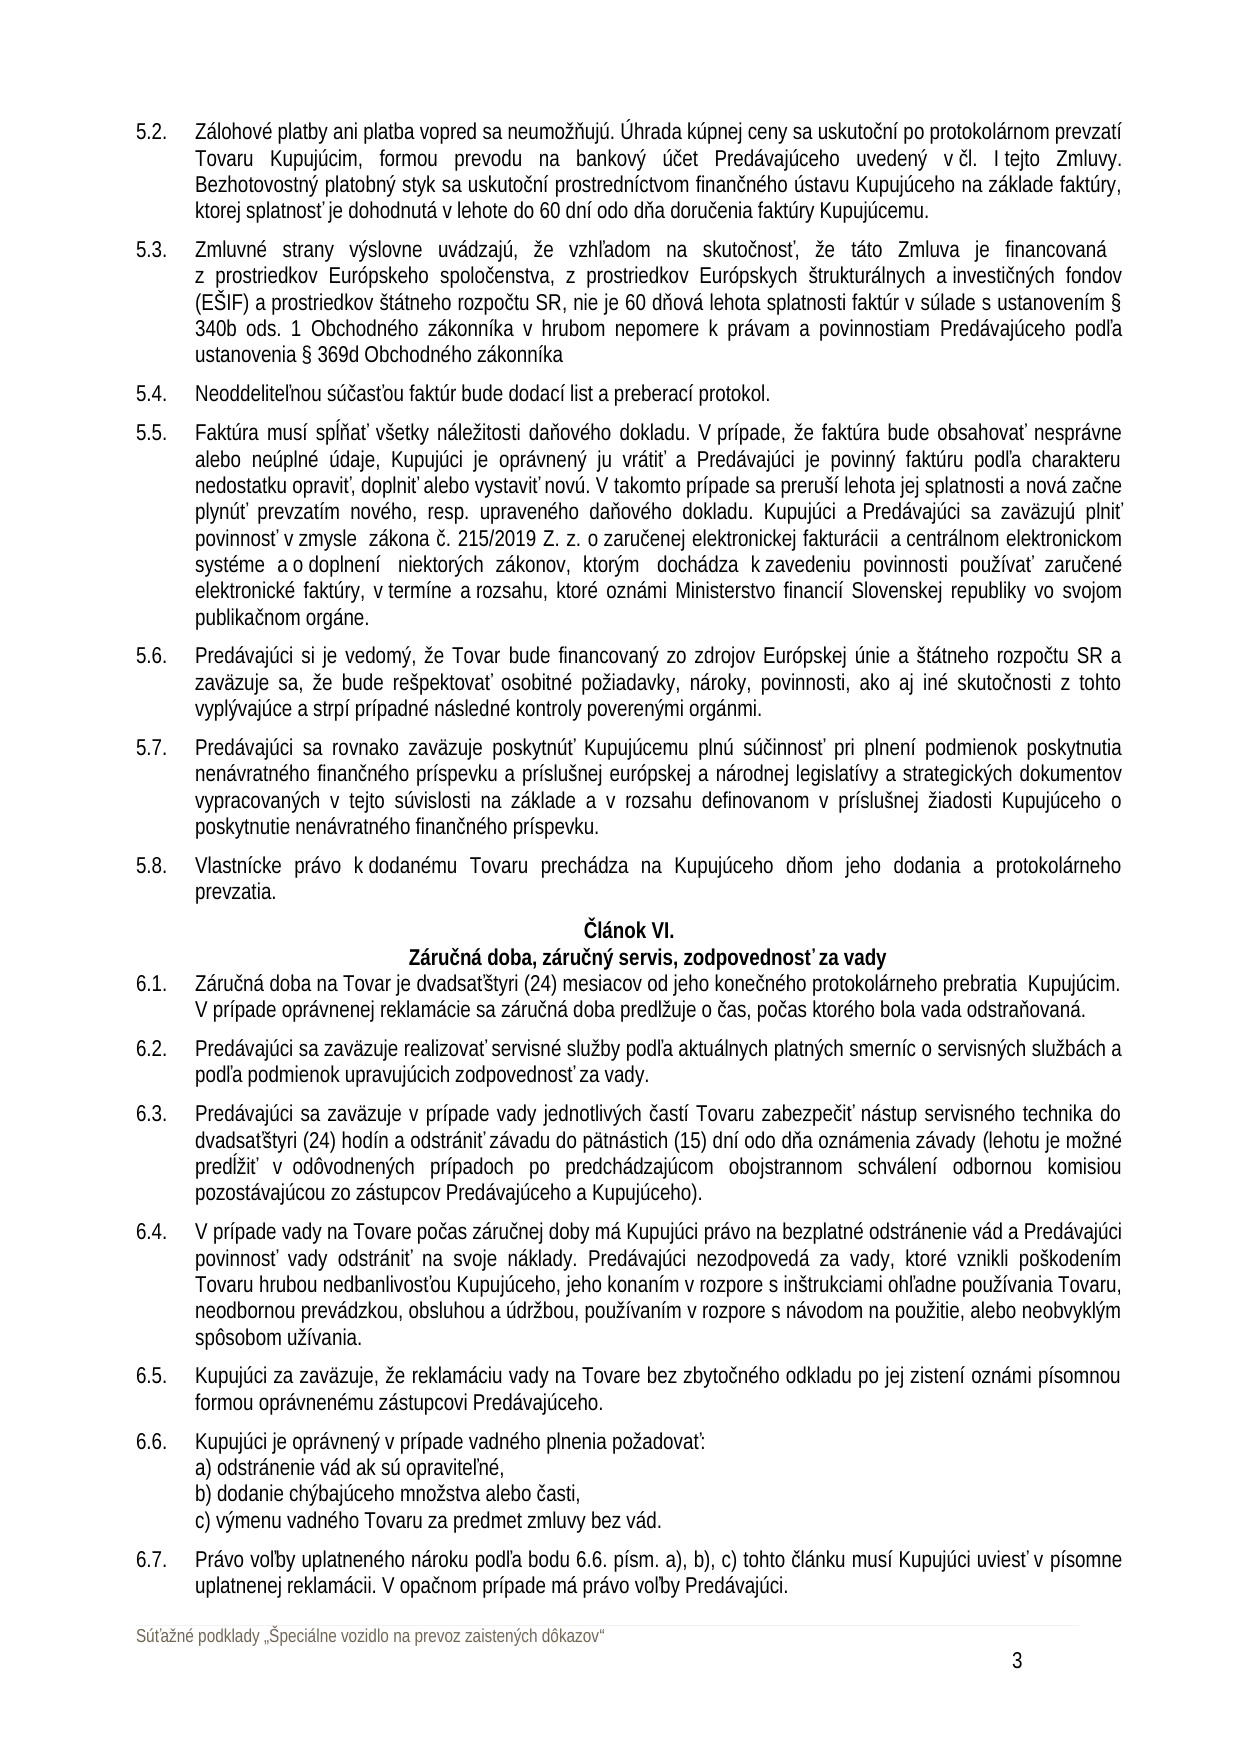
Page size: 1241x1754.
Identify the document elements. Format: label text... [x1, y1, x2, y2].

list Kupujúci za zaväzuje, že reklamáciu vady na Tovare bez zbytočného odkladu po jej zistení oznámi písomnou formou oprávnenému zástupcovi Predávajúceho. [136, 1362, 1122, 1415]
list Predávajúci sa zaväzuje v prípade vady jednotlivých častí Tovaru zabezpečiť nástup servisného technika do dvadsaťštyri (24) hodín a odstrániť závadu do pätnástich (15) dní odo dňa oznámenia závady (lehotu je možné predĺžiť v odôvodnených prípadoch po predchádzajúcom obojstrannom schválení odbornou komisiou pozostávajúcou zo zástupcov Predávajúceho a Kupujúceho). [136, 1100, 1122, 1206]
list Záručná doba na Tovar je dvadsaťštyri (24) mesiacov od jeho konečného protokolárneho prebratia Kupujúcim. V prípade oprávnenej reklamácie sa záručná doba predlžuje o čas, počas ktorého bola vada odstraňovaná. [136, 970, 1122, 1023]
list Kupujúci je oprávnený v prípade vadného plnenia požadovať: [136, 1428, 1122, 1454]
list Predávajúci sa rovnako zaväzuje poskytnúť Kupujúcemu plnú súčinnosť pri plnení podmienok poskytnutia nenávratného finančného príspevku a príslušnej európskej a národnej legislatívy a strategických dokumentov vypracovaných v tejto súvislosti na základe a v rozsahu definovanom v príslušnej žiadosti Kupujúceho o poskytnutie nenávratného finančného príspevku. [136, 734, 1122, 839]
list b) dodanie chýbajúceho množstva alebo časti, [195, 1480, 1122, 1507]
text Článok VI. [136, 917, 1122, 943]
text Záručná doba, záručný servis, zodpovednosť za vady [173, 943, 1122, 970]
list Predávajúci si je vedomý, že Tovar bude financovaný zo zdrojov Európskej únie a štátneho rozpočtu SR a zaväzuje sa, že bude rešpektovať osobitné požiadavky, nároky, povinnosti, ako aj iné skutočnosti z tohto vyplývajúce a strpí prípadné následné kontroly poverenými orgánmi. [136, 642, 1122, 722]
list Právo voľby uplatneného nároku podľa bodu 6.6. písm. a), b), c) tohto článku musí Kupujúci uviesť v písomne uplatnenej reklamácii. V opačnom prípade má právo voľby Predávajúci. [136, 1546, 1122, 1598]
list Zálohové platby ani platba vopred sa neumožňujú. Úhrada kúpnej ceny sa uskutoční po protokolárnom prevzatí Tovaru Kupujúcim, formou prevodu na bankový účet Predávajúceho uvedený v čl. I tejto Zmluvy. Bezhotovostný platobný styk sa uskutoční prostredníctvom finančného ústavu Kupujúceho na základe faktúry, ktorej splatnosť je dohodnutá v lehote do 60 dní odo dňa doručenia faktúry Kupujúcemu. [136, 118, 1122, 223]
list Predávajúci sa zaväzuje realizovať servisné služby podľa aktuálnych platných smerníc o servisných službách a podľa podmienok upravujúcich zodpovednosť za vady. [136, 1035, 1122, 1088]
list Neoddeliteľnou súčasťou faktúr bude dodací list a preberací protokol. [136, 380, 1122, 407]
list Zmluvné strany výslovne uvádzajú, že vzhľadom na skutočnosť, že táto Zmluva je financovaná z prostriedkov Európskeho spoločenstva, z prostriedkov Európskych štrukturálnych a investičných fondov (EŠIF) a prostriedkov štátneho rozpočtu SR, nie je 60 dňová lehota splatnosti faktúr v súlade s ustanovením § 340b ods. 1 Obchodného zákonníka v hrubom nepomere k právam a povinnostiam Predávajúceho podľa ustanovenia § 369d Obchodného zákonníka [136, 236, 1122, 368]
list Faktúra musí spĺňať všetky náležitosti daňového dokladu. V prípade, že faktúra bude obsahovať nesprávne alebo neúplné údaje, Kupujúci je oprávnený ju vrátiť a Predávajúci je povinný faktúru podľa charakteru nedostatku opraviť, doplniť alebo vystaviť novú. V takomto prípade sa preruší lehota jej splatnosti a nová začne plynúť prevzatím nového, resp. upraveného daňového dokladu. Kupujúci a Predávajúci sa zaväzujú plniť povinnosť v zmysle zákona č. 215/2019 Z. z. o zaručenej elektronickej fakturácii a centrálnom elektronickom systéme a o doplnení niektorých zákonov, ktorým dochádza k zavedeniu povinnosti používať zaručené elektronické faktúry, v termíne a rozsahu, ktoré oznámi Ministerstvo financií Slovenskej republiky vo svojom publikačnom orgáne. [136, 419, 1122, 630]
list c) výmenu vadného Tovaru za predmet zmluvy bez vád. [195, 1507, 1122, 1533]
list a) odstránenie vád ak sú opraviteľné, [195, 1454, 1122, 1480]
list V prípade vady na Tovare počas záručnej doby má Kupujúci právo na bezplatné odstránenie vád a Predávajúci povinnosť vady odstrániť na svoje náklady. Predávajúci nezodpovedá za vady, ktoré vznikli poškodením Tovaru hrubou nedbanlivosťou Kupujúceho, jeho konaním v rozpore s inštrukciami ohľadne používania Tovaru, neodbornou prevádzkou, obsluhou a údržbou, používaním v rozpore s návodom na použitie, alebo neobvyklým spôsobom užívania. [136, 1218, 1122, 1350]
list Vlastnícke právo k dodanému Tovaru prechádza na Kupujúceho dňom jeho dodania a protokolárneho prevzatia. [136, 852, 1122, 905]
